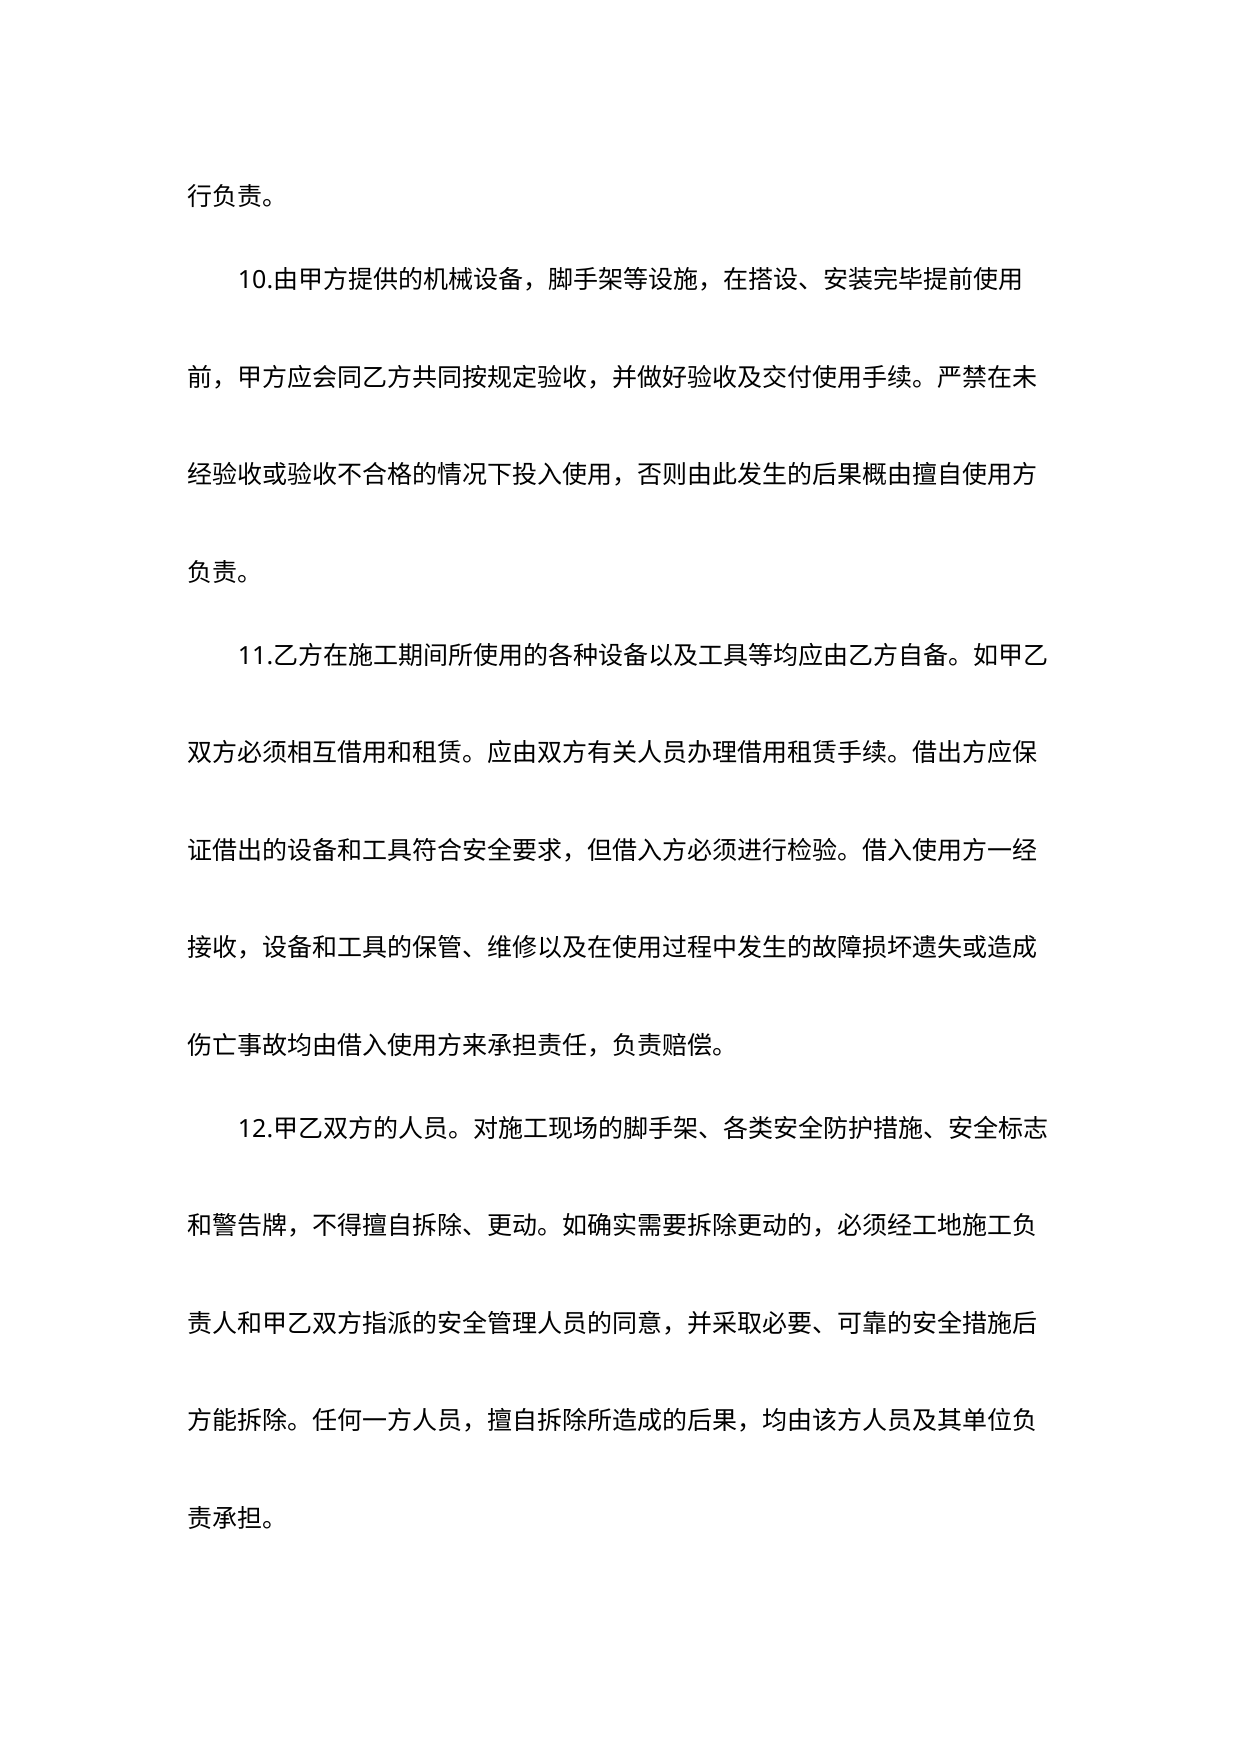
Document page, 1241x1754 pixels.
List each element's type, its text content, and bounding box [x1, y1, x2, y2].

text 12.甲乙双方的人员。对施工现场的脚手架、各类安全防护措施、安全标志和警告牌，不得擅自拆除、更动。如确实需要拆除更动的，必须经工地施工负责人和甲乙双方指派的安全管理人员的同意，并采取必要、可靠的安全措施后方能拆除。任何一方人员，擅自拆除所造成的后果，均由该方人员及其单位负责承担。 [187, 1094, 1053, 1549]
text 10.由甲方提供的机械设备，脚手架等设施，在搭设、安装完毕提前使用前，甲方应会同乙方共同按规定验收，并做好验收及交付使用手续。严禁在未经验收或验收不合格的情况下投入使用，否则由此发生的后果概由擅自使用方负责。 [187, 245, 1053, 603]
text 11.乙方在施工期间所使用的各种设备以及工具等均应由乙方自备。如甲乙双方必须相互借用和租赁。应由双方有关人员办理借用租赁手续。借出方应保证借出的设备和工具符合安全要求，但借入方必须进行检验。借入使用方一经接收，设备和工具的保管、维修以及在使用过程中发生的故障损坏遗失或造成伤亡事故均由借入使用方来承担责任，负责赔偿。 [187, 621, 1053, 1076]
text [187, 162, 1053, 227]
